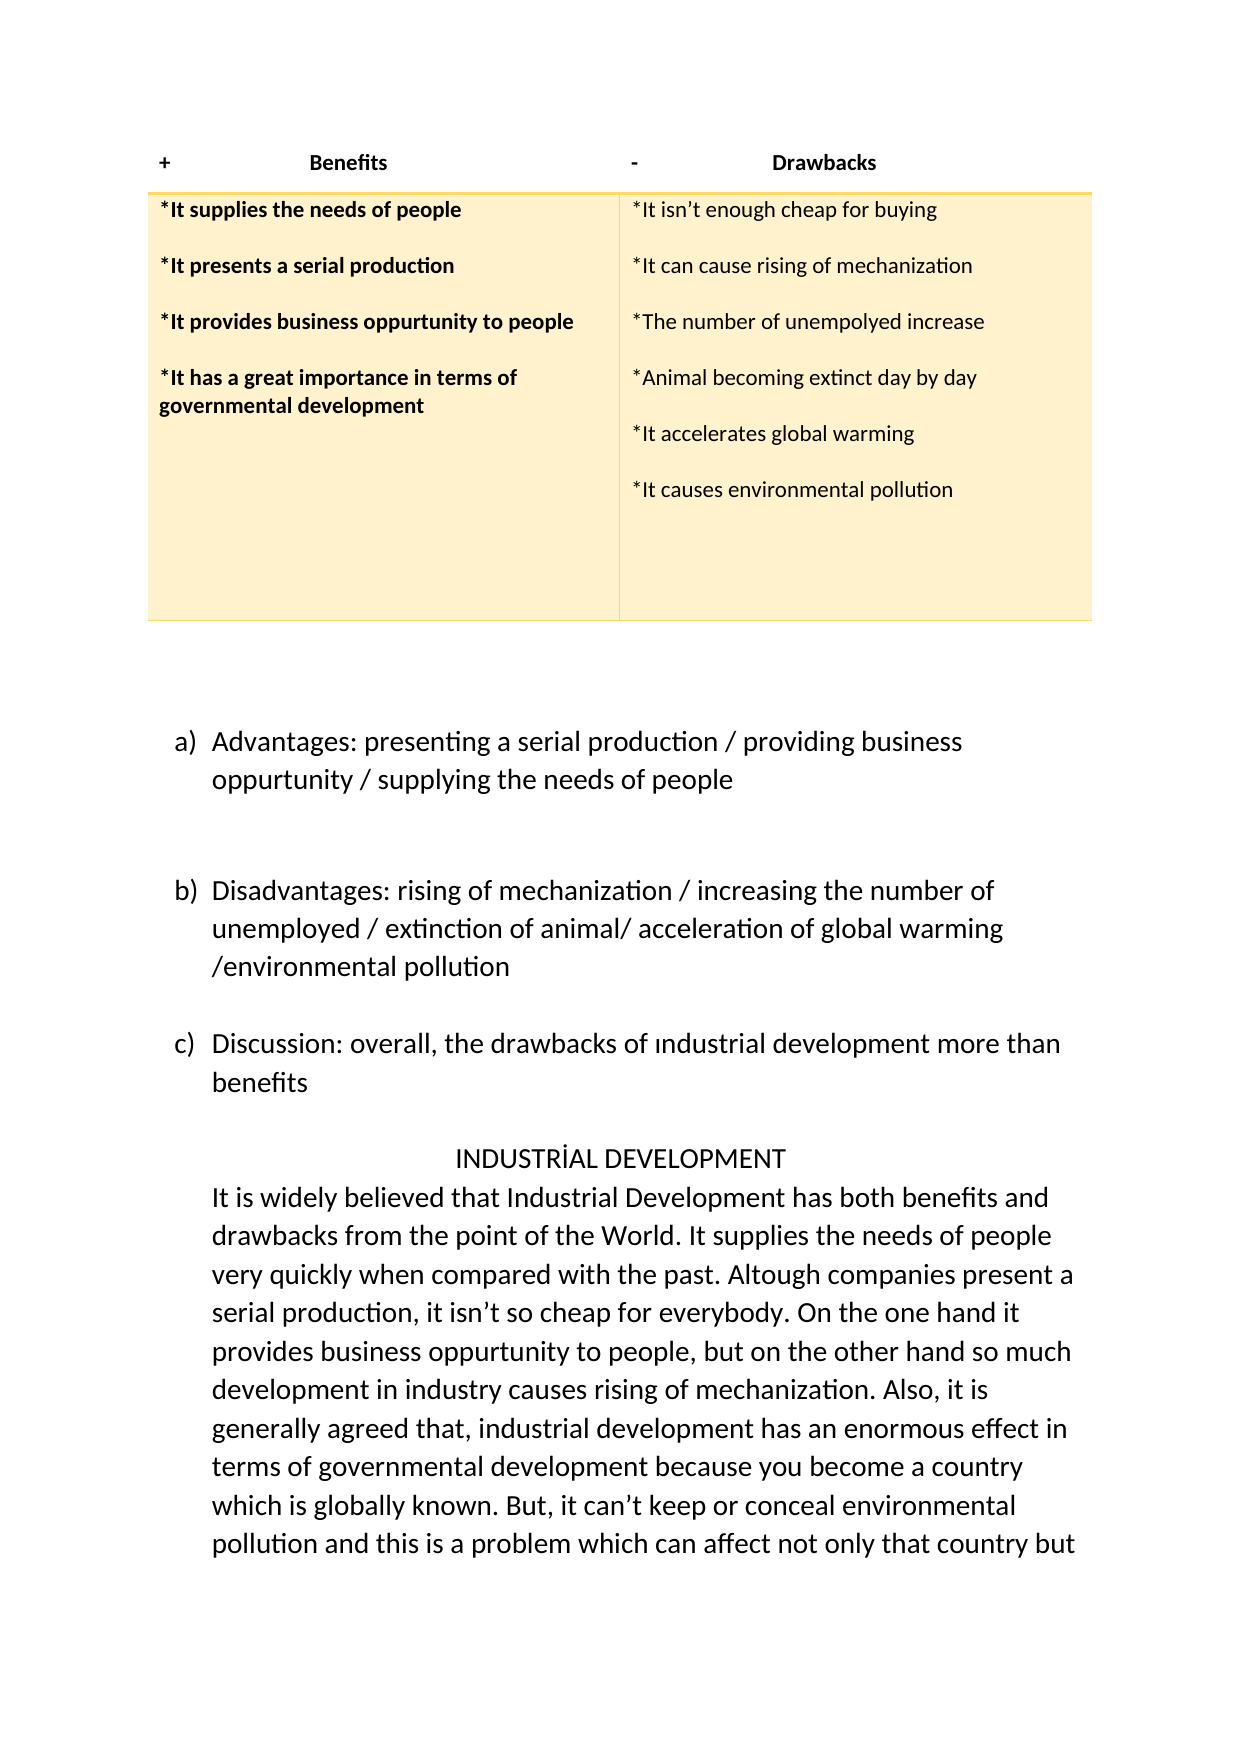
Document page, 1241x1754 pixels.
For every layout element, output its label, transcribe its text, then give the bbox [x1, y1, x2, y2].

table_header + Benefits [148, 148, 619, 192]
list Discussion: overall, the drawbacks of ındustrial development more than benefits [174, 1025, 1093, 1099]
table_cell *It supplies the needs of people *It presents a serial production *It provides business oppurtunity to people *It has a great importance in terms of governmental development [148, 195, 619, 620]
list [212, 1179, 1093, 1561]
list INDUSTRİAL DEVELOPMENT [212, 1141, 1093, 1176]
list Advantages: presenting a serial production / providing business oppurtunity / supplying the needs of people [174, 723, 1093, 797]
list Disadvantages: rising of mechanization / increasing the number of unemployed / extinction of animal/ acceleration of global warming /environmental pollution [174, 872, 1093, 984]
table_cell *It isn’t enough cheap for buying *It can cause rising of mechanization *The number of unempolyed increase *Animal becoming extinct day by day *It accelerates global warming *It causes environmental pollution [620, 195, 1092, 620]
table_header - Drawbacks [620, 148, 1092, 192]
